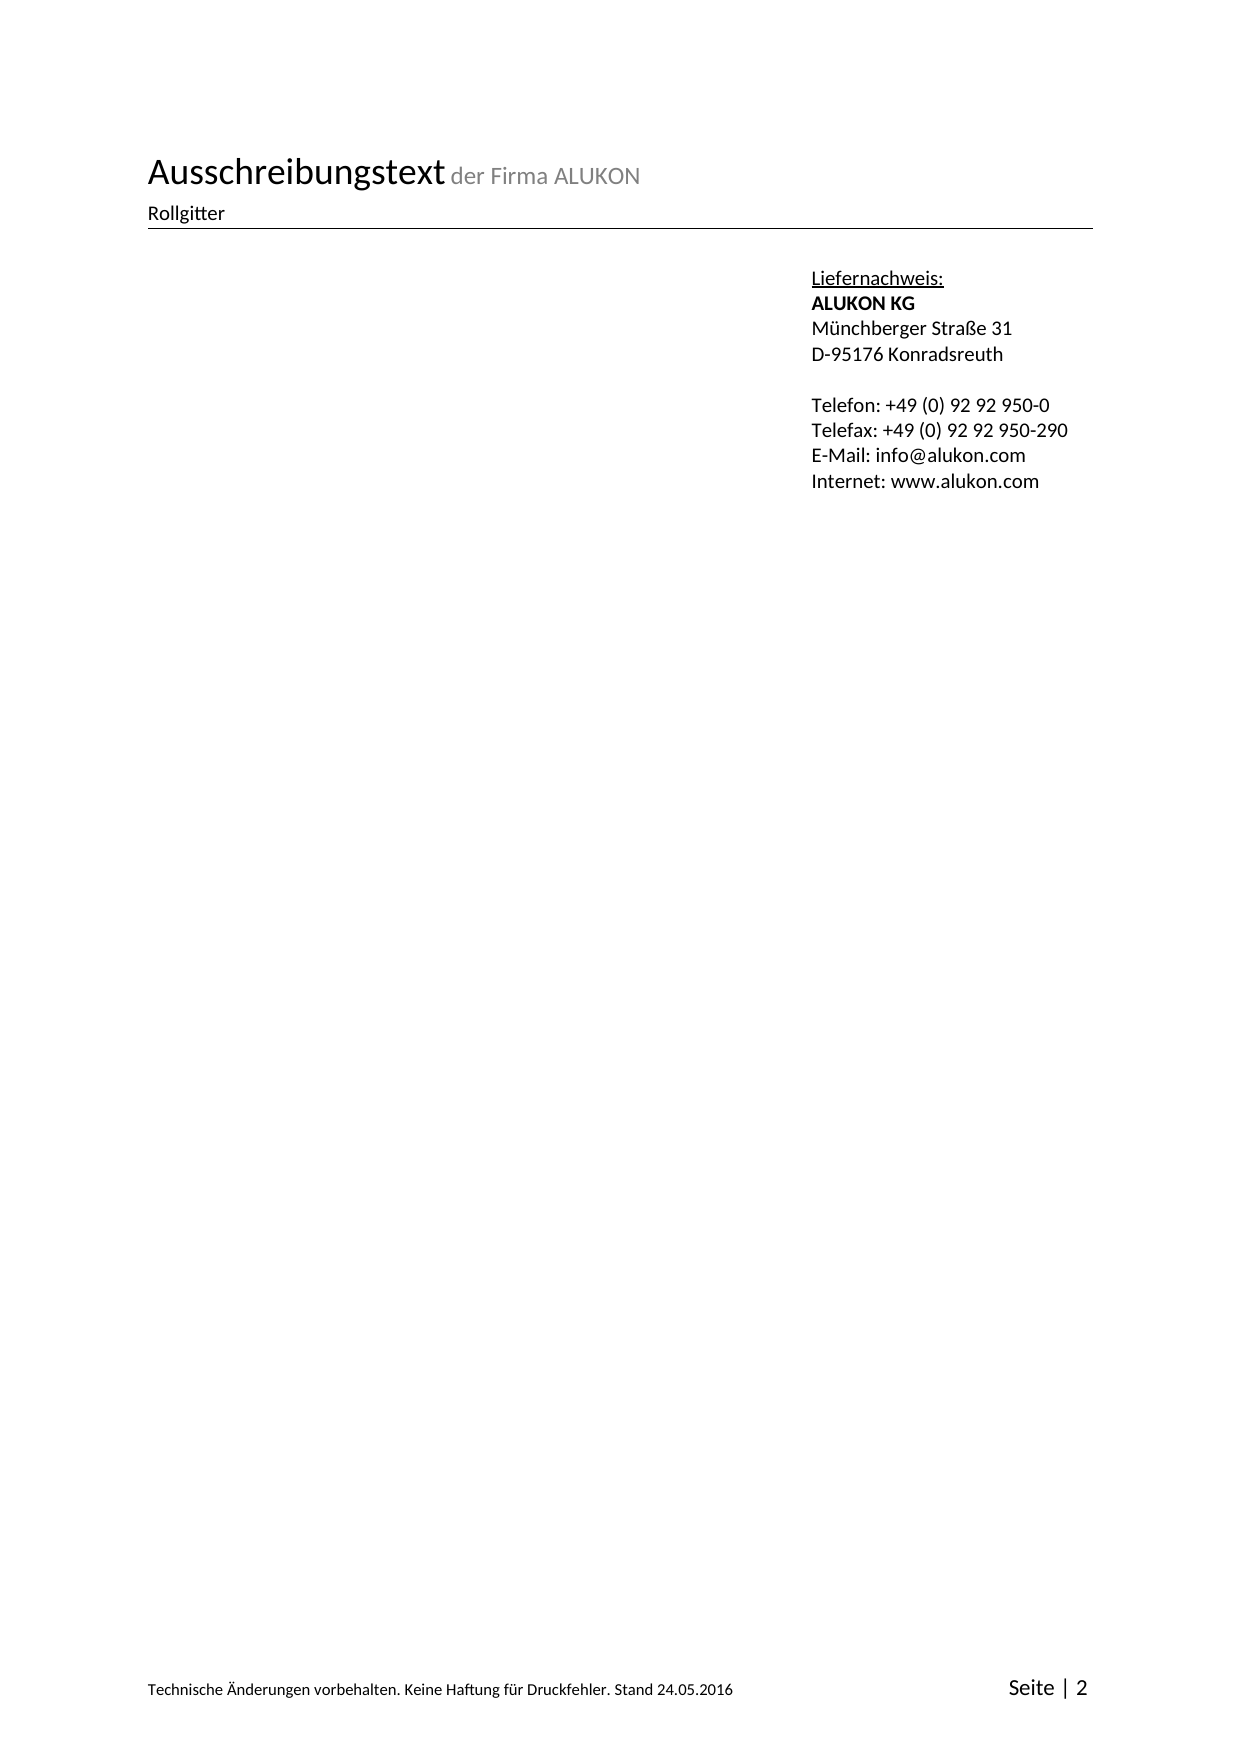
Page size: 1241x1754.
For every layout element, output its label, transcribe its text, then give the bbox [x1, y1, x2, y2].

text D-95176 Konradsreuth [148, 341, 1093, 366]
text Liefernachweis: [738, 265, 1093, 290]
text Ausschreibungstext der Firma ALUKON [148, 148, 1093, 193]
text Telefon: +49 (0) 92 92 950-0 [148, 392, 1093, 417]
text Rollgitter [148, 200, 1093, 228]
text Internet: www.alukon.com [148, 468, 1093, 493]
text Telefax: +49 (0) 92 92 950-290 [148, 417, 1093, 443]
text ALUKON KG [148, 290, 1093, 316]
text Münchberger Straße 31 [148, 316, 1093, 341]
text E-Mail: info@alukon.com [148, 443, 1093, 468]
